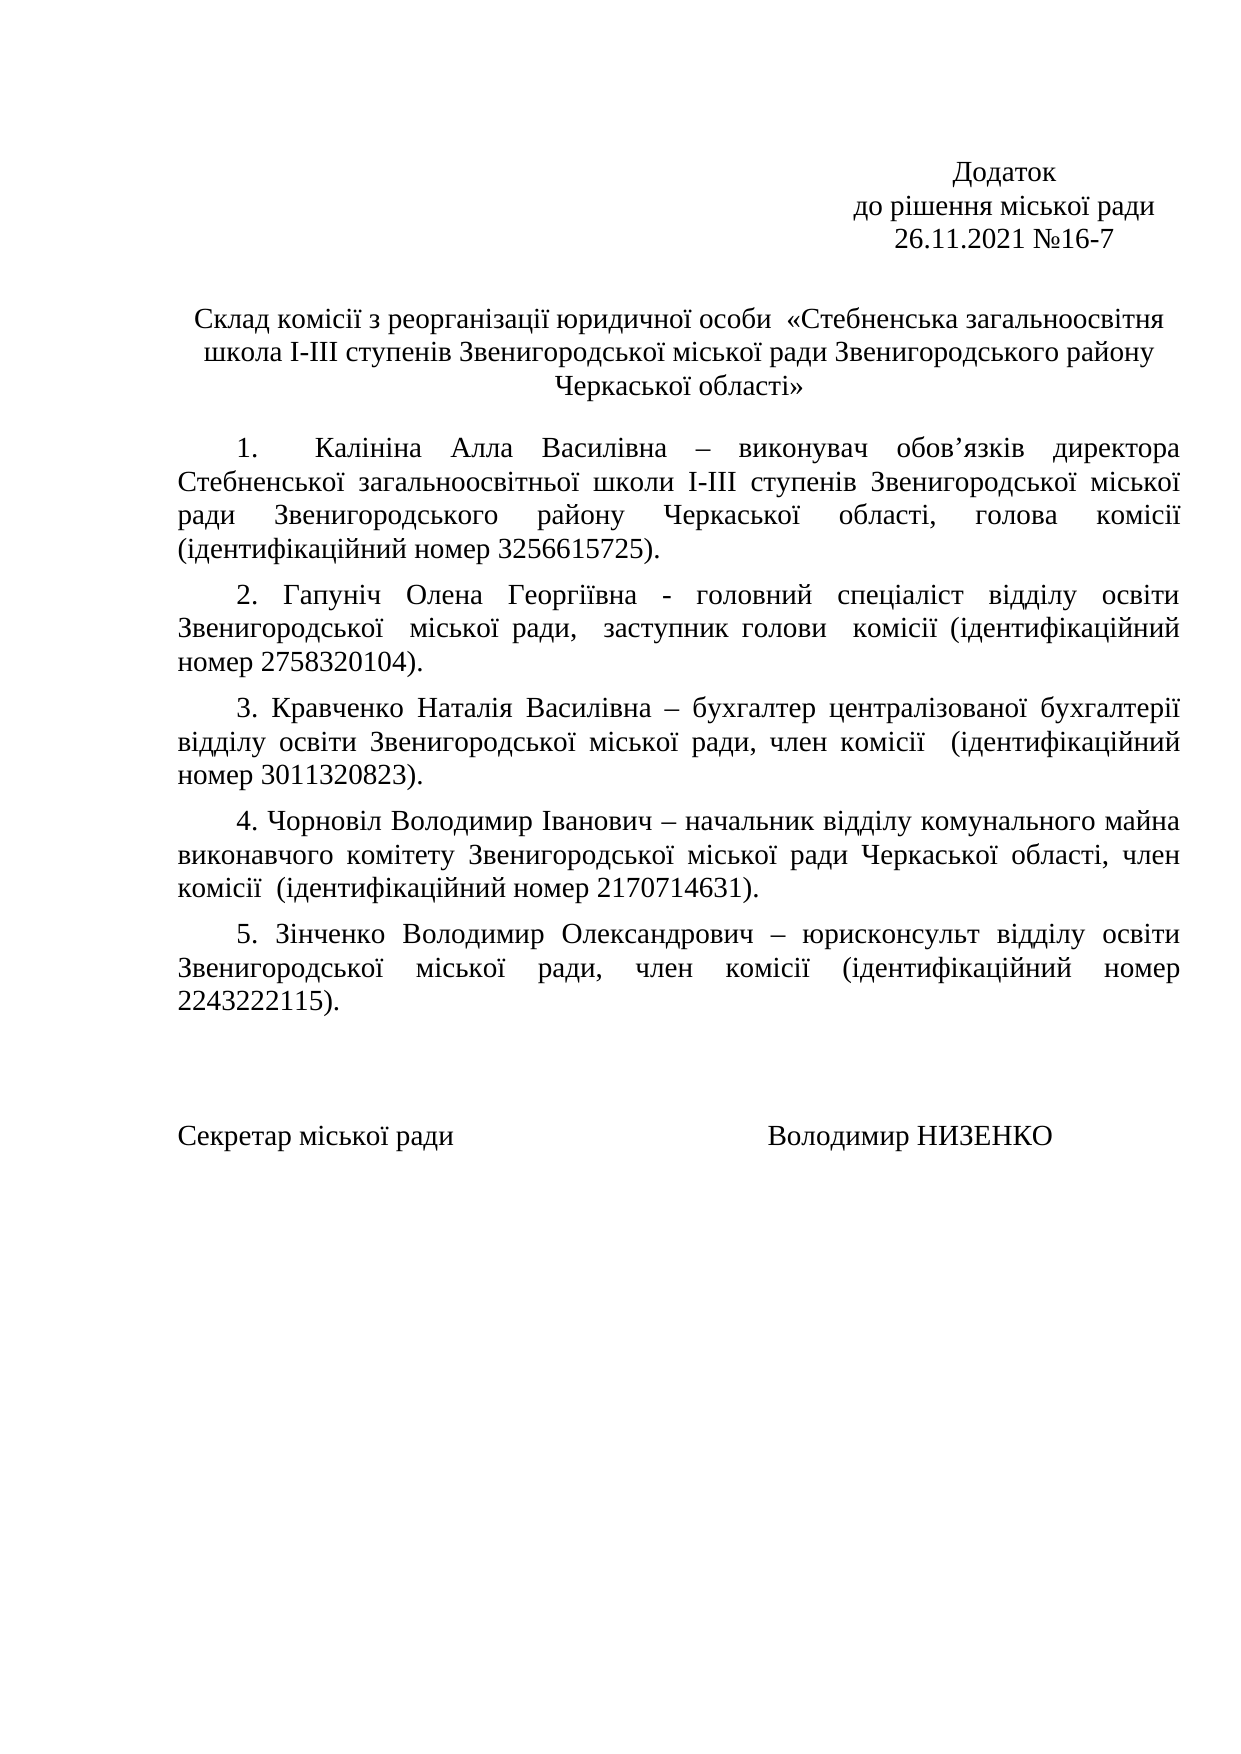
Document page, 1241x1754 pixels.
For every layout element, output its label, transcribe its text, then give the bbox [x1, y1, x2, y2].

text Склад комісії з реорганізації юридичної особи «Стебненська загальноосвітня школа І-ІІІ ступенів Звенигородської міської ради Звенигородського району Черкаської області» [177, 301, 1181, 402]
text 1. Калініна Алла Василівна – виконувач обов’язків директора Стебненської загальноосвітньої школи І-ІІІ ступенів Звенигородської міської ради Звенигородського району Черкаської області, голова комісії (ідентифікаційний номер 3256615725). [177, 430, 1181, 564]
text 26.11.2021 №16-7 [827, 221, 1181, 255]
text Додаток [827, 154, 1181, 188]
text 5. Зінченко Володимир Олександрович – юрисконсульт відділу освіти Звенигородської міської ради, член комісії (ідентифікаційний номер 2243222115). [177, 916, 1181, 1017]
text 4. Чорновіл Володимир Іванович – начальник відділу комунального майна виконавчого комітету Звенигородської міської ради Черкаської області, член комісії (ідентифікаційний номер 2170714631). [177, 803, 1181, 904]
text 2. Гапуніч Олена Георгіївна - головний спеціаліст відділу освіти Звенигородської міської ради, заступник голови комісії (ідентифікаційний номер 2758320104). [177, 577, 1181, 678]
text 3. Кравченко Наталія Василівна – бухгалтер централізованої бухгалтерії відділу освіти Звенигородської міської ради, член комісії (ідентифікаційний номер 3011320823). [177, 690, 1181, 791]
text до рішення міської ради [827, 188, 1181, 221]
text Секретар міської ради Володимир НИЗЕНКО [177, 1118, 1181, 1151]
